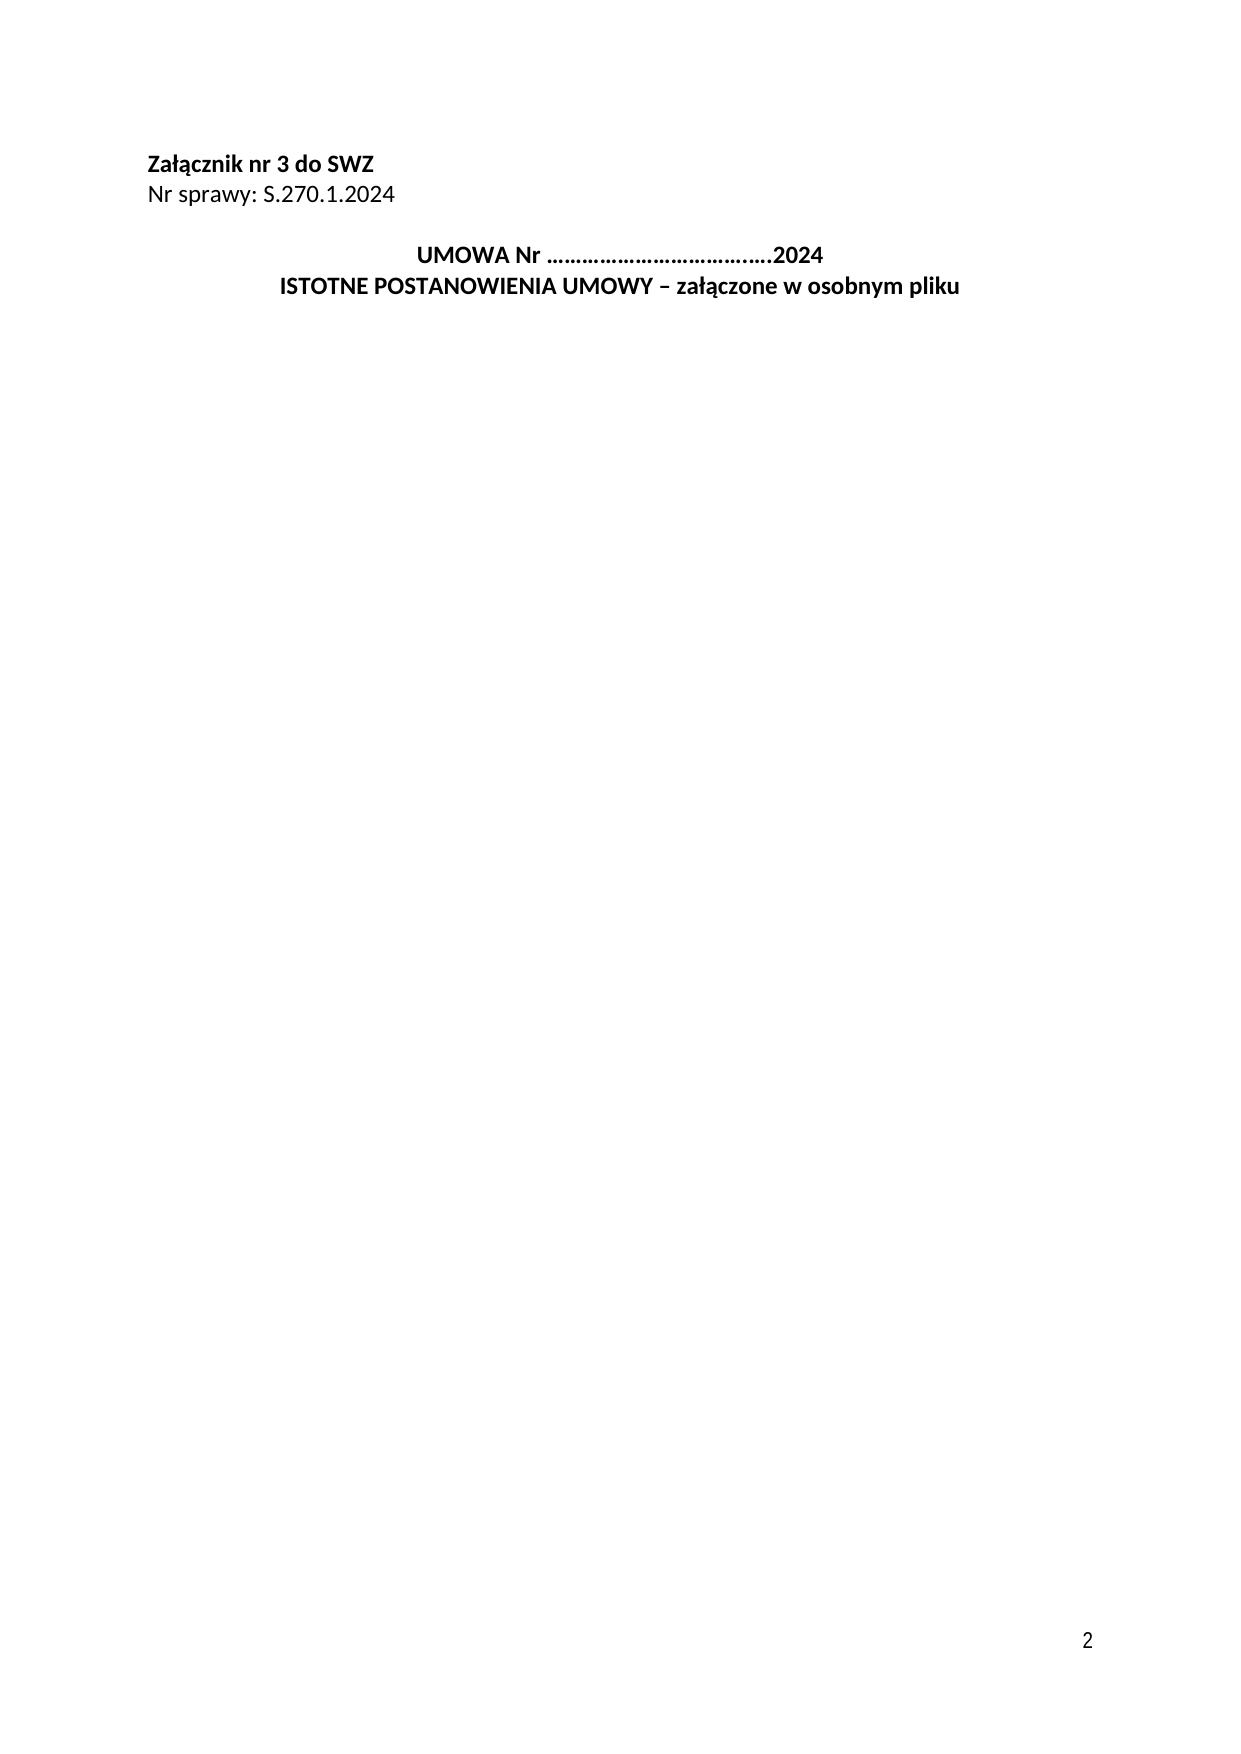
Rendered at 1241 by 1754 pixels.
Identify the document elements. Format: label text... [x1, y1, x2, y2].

text Nr sprawy: S.270.1.2024 [148, 178, 1092, 209]
text Załącznik nr 3 do SWZ [148, 148, 1092, 178]
text ISTOTNE POSTANOWIENIA UMOWY – załączone w osobnym pliku [148, 270, 1092, 300]
text UMOWA Nr …………………………….….2024 [148, 239, 1092, 270]
